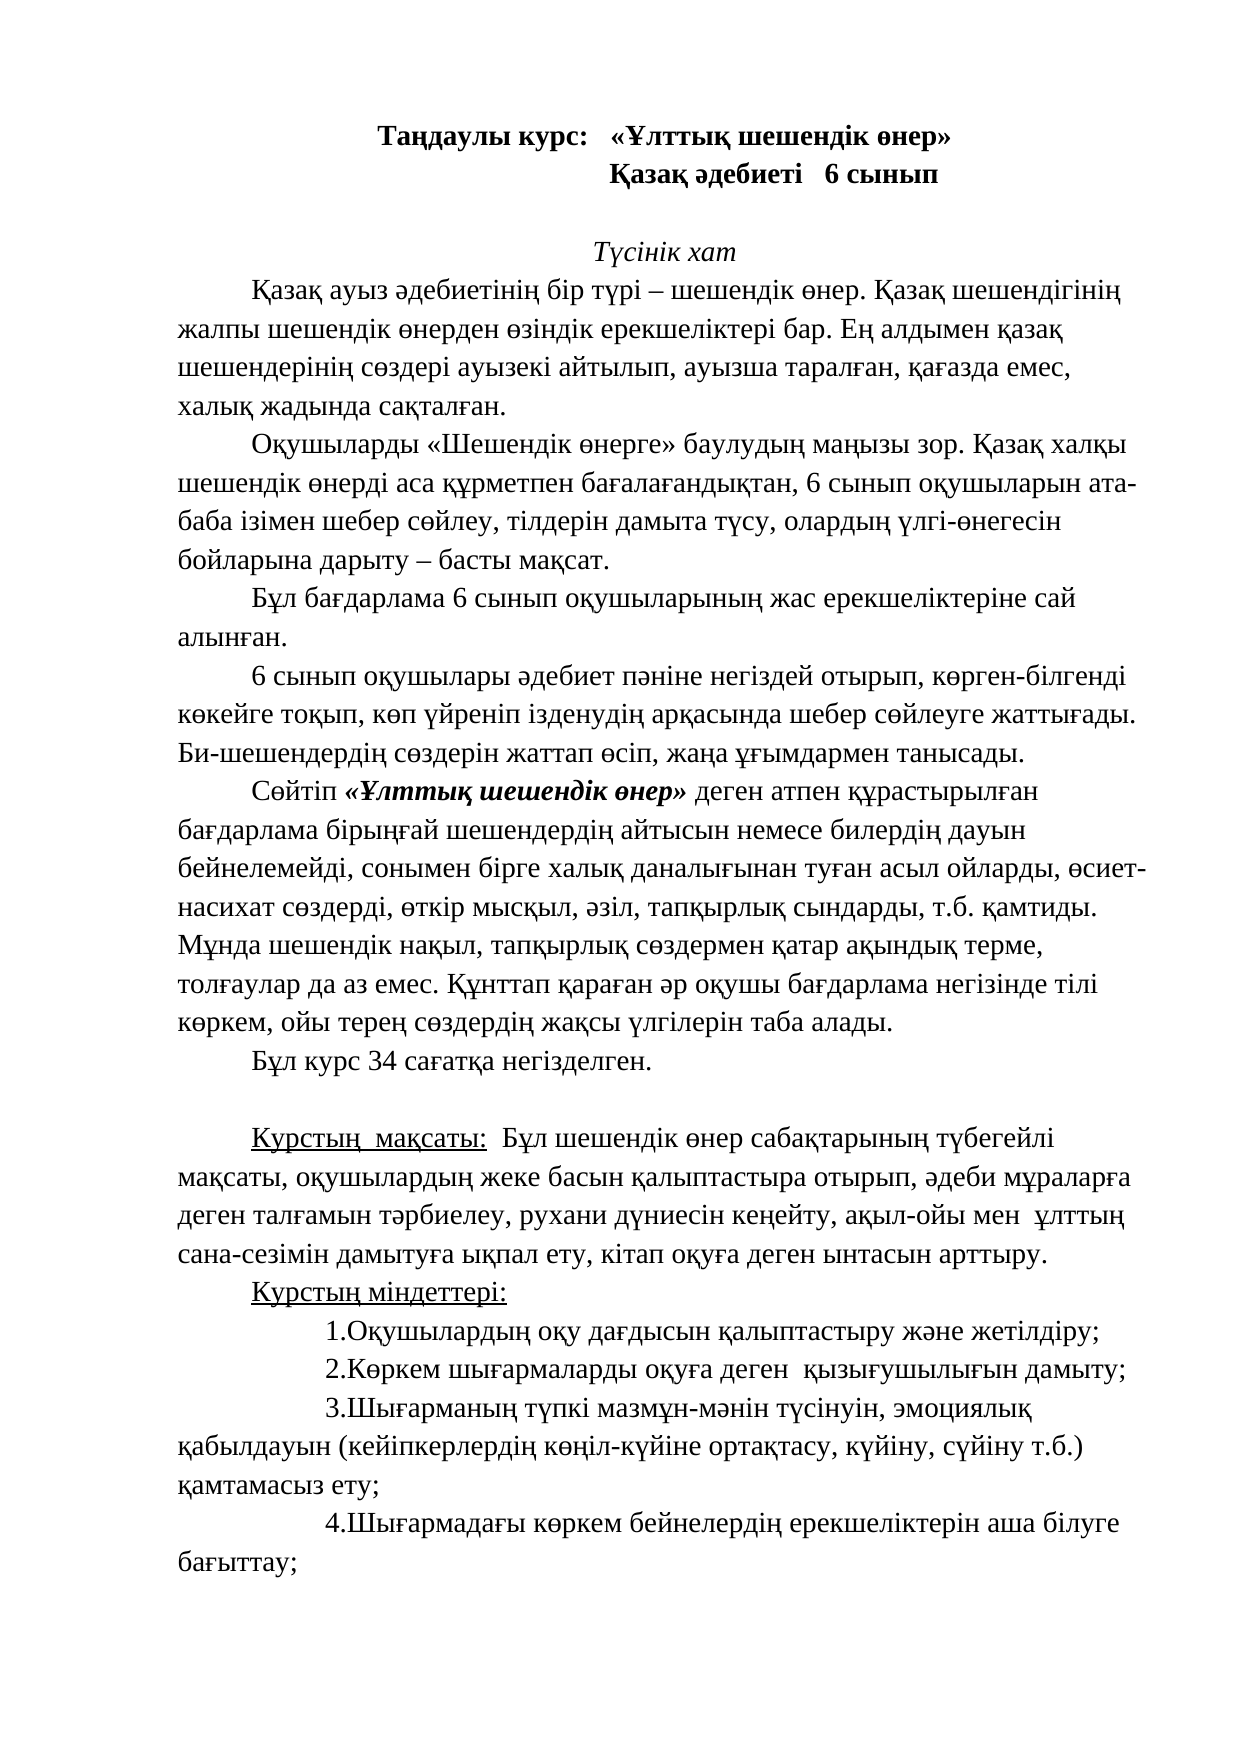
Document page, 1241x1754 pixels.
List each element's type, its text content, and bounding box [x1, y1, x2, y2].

text Қазақ ауыз әдебиетінің бір түрі – шешендік өнер. Қазақ шешендігінің жалпы шешендік өнерден өзіндік ерекшеліктері бар. Ең алдымен қазақ шешендерінің сөздері ауызекі айтылып, ауызша таралған, қағазда емес, халық жадында сақталған. [177, 272, 1152, 421]
text Курстың міндеттері: [177, 1274, 1152, 1308]
text Таңдаулы курс: «Ұлттық шешендік өнер» [177, 118, 1152, 152]
text Түсінік хат [177, 234, 1152, 267]
text 2.Көркем шығармаларды оқуға деген қызығушылығын дамыту; [177, 1351, 1152, 1385]
text Бұл курс 34 сағатқа негізделген. [177, 1043, 1152, 1077]
text Қазақ әдебиеті 6 сынып [177, 157, 1152, 190]
text Оқушыларды «Шешендік өнерге» баулудың маңызы зор. Қазақ халқы шешендік өнерді аса құрметпен бағалағандықтан, 6 сынып оқушыларын ата-баба ізімен шебер сөйлеу, тілдерін дамыта түсу, олардың үлгі-өнегесін бойларына дарыту – басты мақсат. [177, 426, 1152, 576]
text 3.Шығарманың түпкі мазмұн-мәнін түсінуін, эмоциялық қабылдауын (кейіпкерлердің көңіл-күйіне ортақтасу, күйіну, сүйіну т.б.) қамтамасыз ету; [177, 1390, 1152, 1501]
text Сөйтіп «Ұлттық шешендік өнер» деген атпен құрастырылған бағдарлама бірыңғай шешендердің айтысын немесе билердің дауын бейнелемейді, сонымен бірге халық даналығынан туған асыл ойларды, өсиет-насихат сөздерді, өткір мысқыл, әзіл, тапқырлық сындарды, т.б. қамтиды. Мұнда шешендік нақыл, тапқырлық сөздермен қатар ақындық терме, толғаулар да аз емес. Құнттап қараған әр оқушы бағдарлама негізінде тілі көркем, ойы терең сөздердің жақсы үлгілерін таба алады. [177, 773, 1152, 1038]
text 1.Оқушылардың оқу дағдысын қалыптастыру және жетілдіру; [177, 1313, 1152, 1346]
text Бұл бағдарлама 6 сынып оқушыларының жас ерекшеліктеріне сай алынған. [177, 581, 1152, 653]
text Курстың мақсаты: Бұл шешендік өнер сабақтарының түбегейлі мақсаты, оқушылардың жеке басын қалыптастыра отырып, әдеби мұраларға деген талғамын тәрбиелеу, рухани дүниесін кеңейту, ақыл-ойы мен ұлттың сана-сезімін дамытуға ықпал ету, кітап оқуға деген ынтасын арттыру. [177, 1120, 1152, 1269]
text 6 сынып оқушылары әдебиет пәніне негіздей отырып, көрген-білгенді көкейге тоқып, көп үйреніп ізденудің арқасында шебер сөйлеуге жаттығады. Би-шешендердің сөздерін жаттап өсіп, жаңа ұғымдармен танысады. [177, 658, 1152, 768]
text 4.Шығармадағы көркем бейнелердің ерекшеліктерін аша білуге бағыттау; [177, 1506, 1152, 1578]
